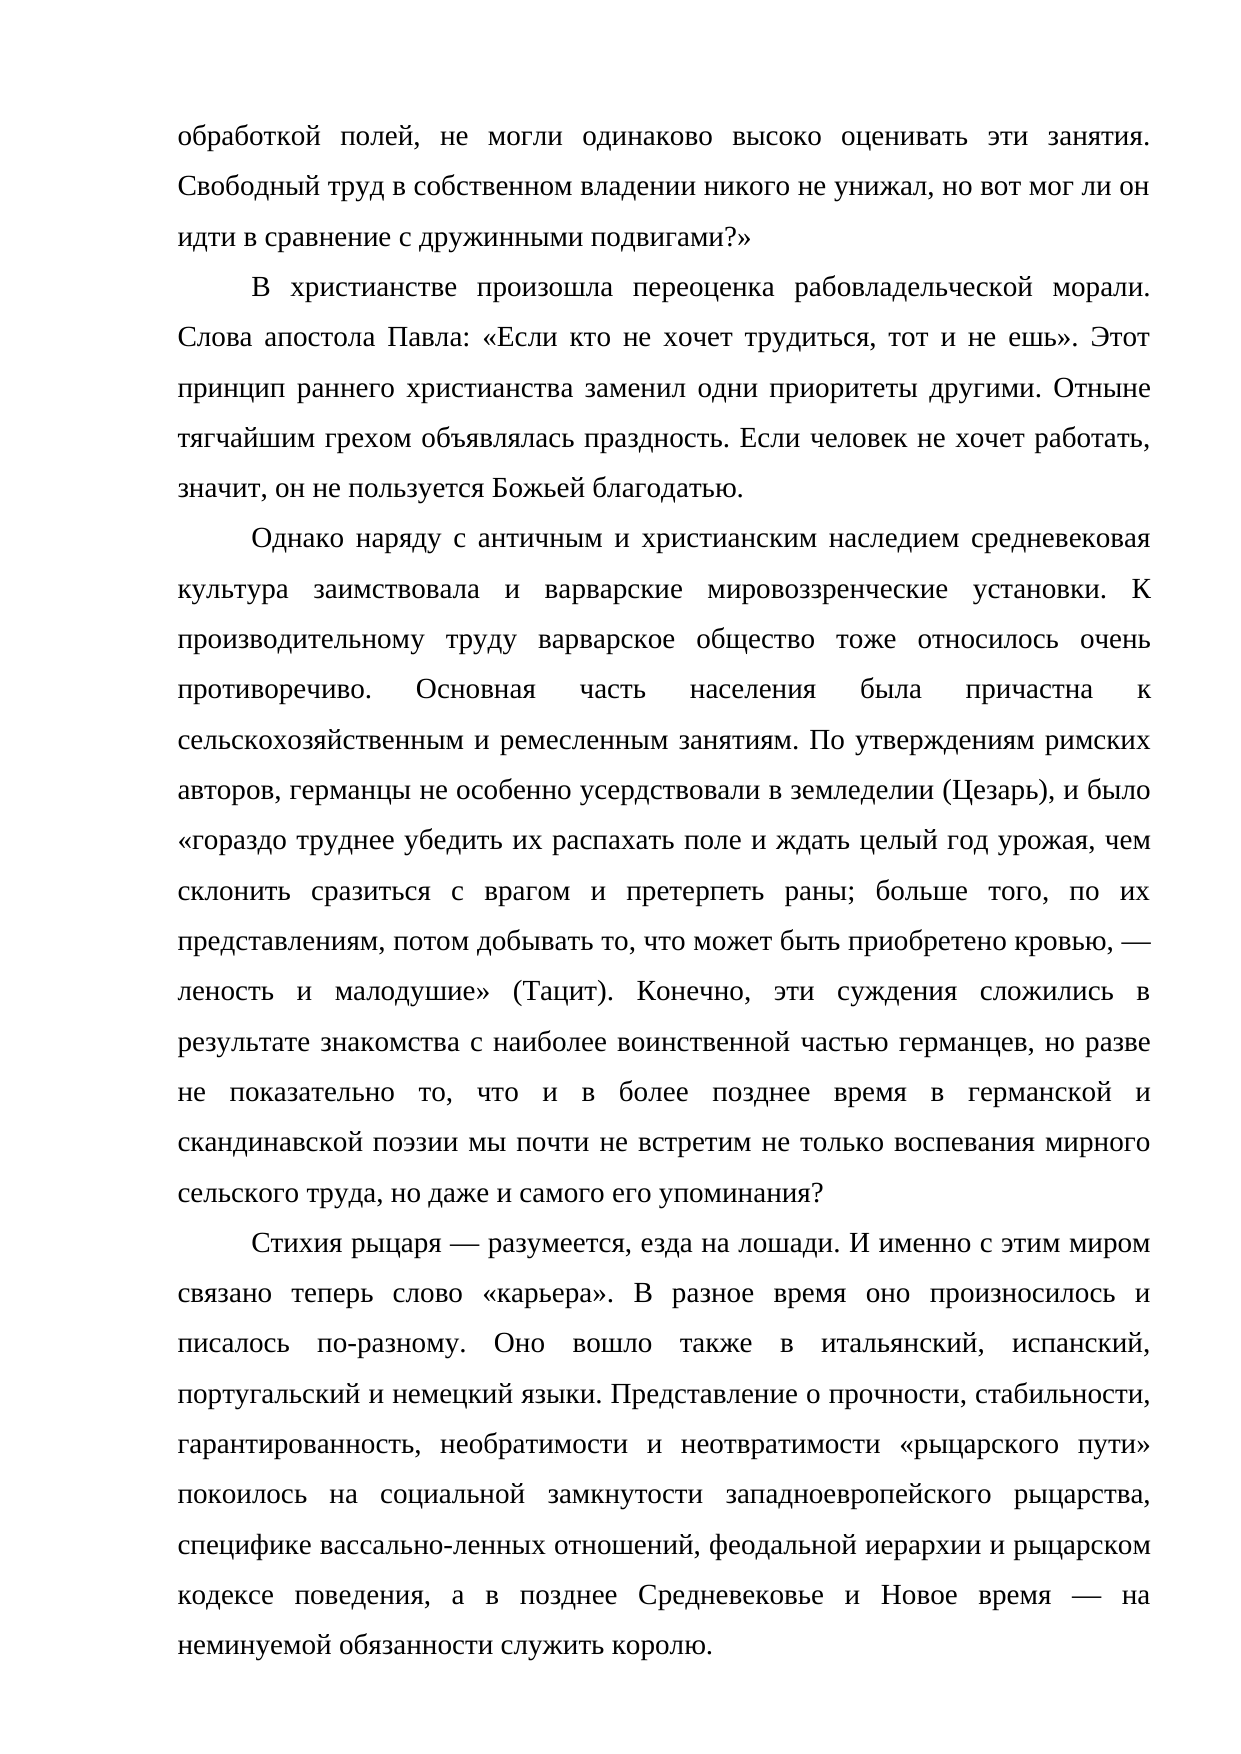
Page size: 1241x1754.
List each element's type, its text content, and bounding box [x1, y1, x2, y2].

text В христианстве произошла переоценка рабовладельческой морали. Слова апостола Павла: «Если кто не хочет трудиться, тот и не ешь». Этот принцип раннего христианства заменил одни приоритеты другими. Отныне тягчайшим грехом объявлялась праздность. Если человек не хочет работать, значит, он не пользуется Божьей благодатью. [177, 269, 1152, 504]
text Однако наряду с античным и христианским наследием средневековая культура заимствовала и варварские мировоззренческие установки. К производительному труду варварское общество тоже относилось очень противоречиво. Основная часть населения была причастна к сельскохозяйственным и ремесленным занятиям. По утверждениям римских авторов, германцы не особенно усердствовали в земледелии (Цезарь), и было «гораздо труднее убедить их распахать поле и ждать целый год урожая, чем склонить сразиться с врагом и претерпеть раны; больше того, по их представлениям, потом добывать то, что может быть приобретено кровью, — леность и малодушие» (Тацит). Конечно, эти суждения сложились в результате знакомства с наиболее воинственной частью германцев, но разве не показательно то, что и в более позднее время в германской и скандинавской поэзии мы почти не встретим не только воспевания мирного сельского труда, но даже и самого его упоминания? [177, 521, 1152, 1208]
text Стихия рыцаря — разумеется, езда на лошади. И именно с этим миром связано теперь слово «карьера». В разное время оно произносилось и писалось по-разному. Оно вошло также в итальянский, испанский, португальский и немецкий языки. Представление о прочности, стабильности, гарантированность, необратимости и неотвратимости «рыцарского пути» покоилось на социальной замкнутости западноевропейского рыцарства, специфике вассально-ленных отношений, феодальной иерархии и рыцарском кодексе поведения, а в позднее Средневековье и Новое время — на неминуемой обязанности служить королю. [177, 1225, 1152, 1661]
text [177, 118, 1152, 252]
